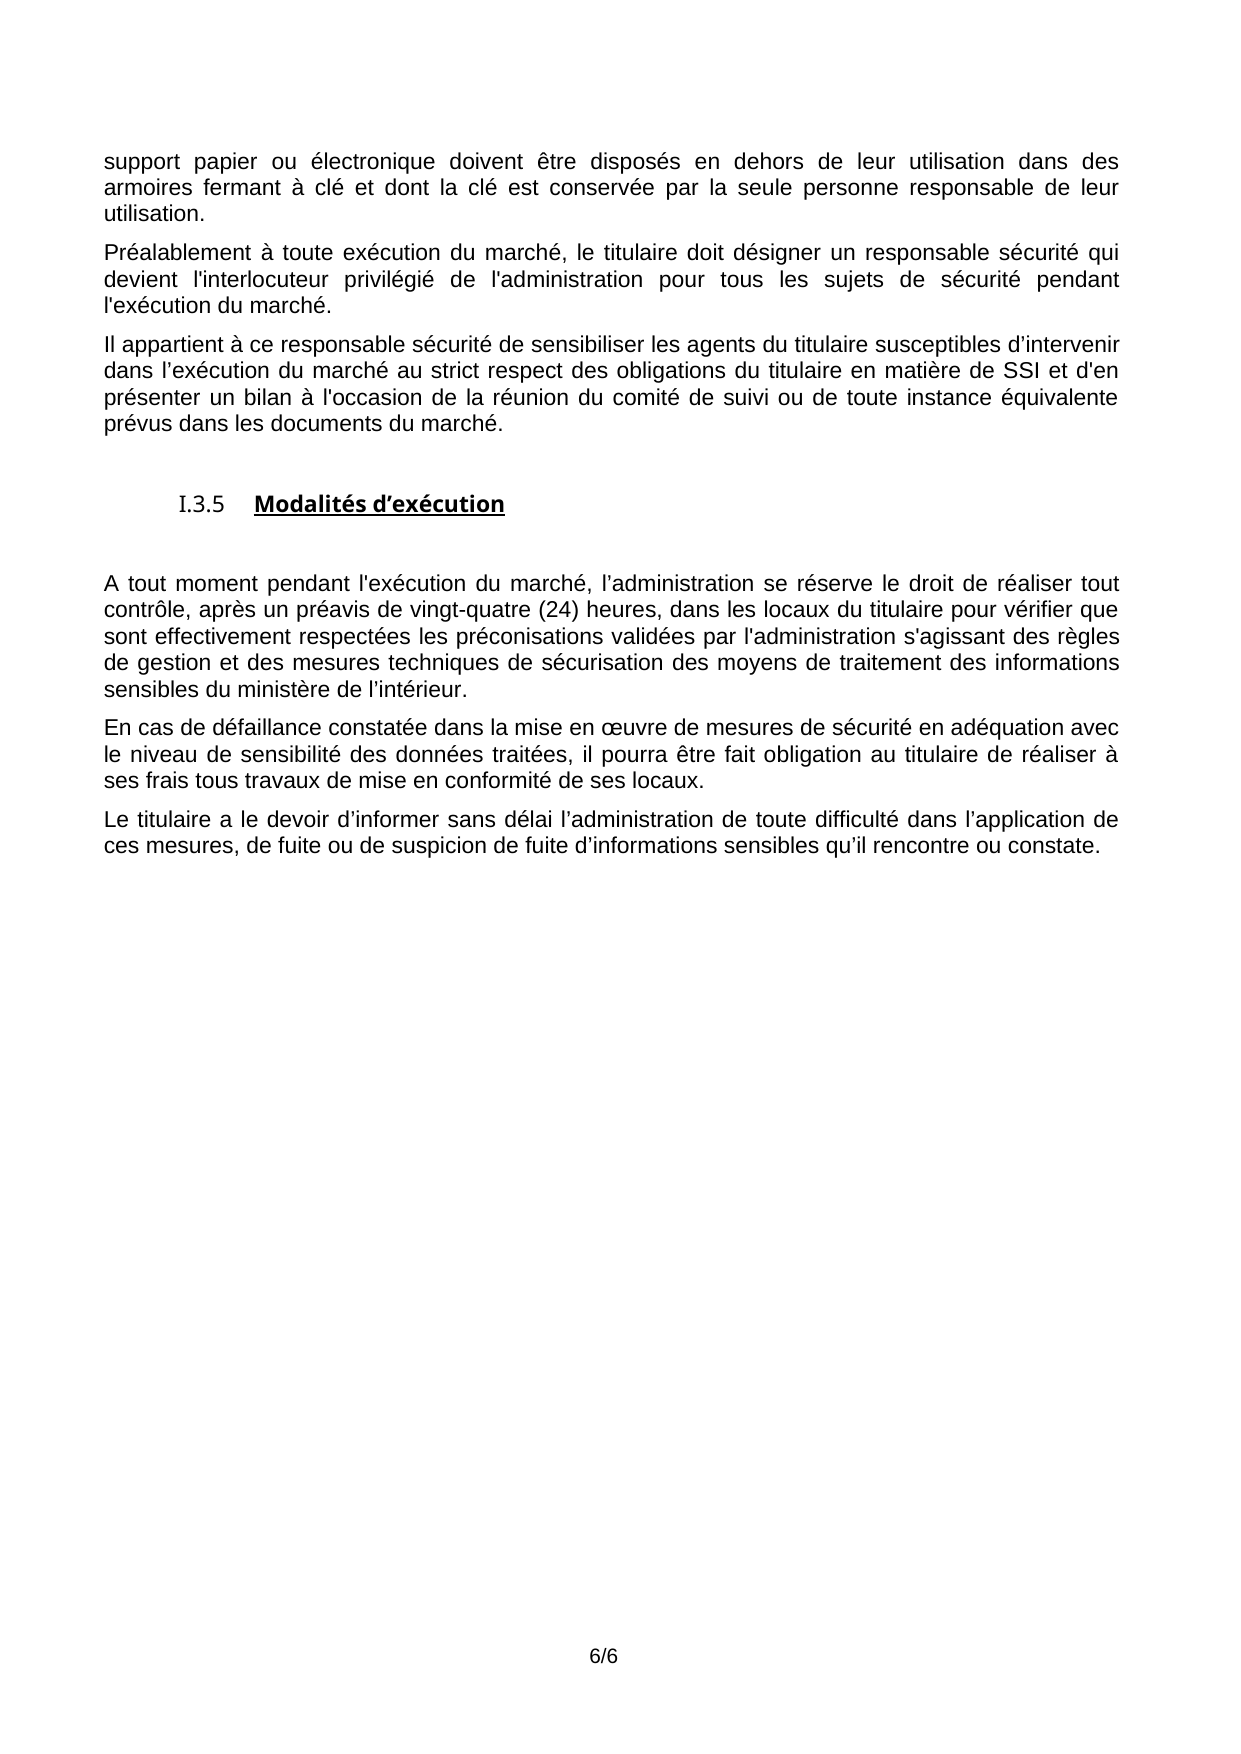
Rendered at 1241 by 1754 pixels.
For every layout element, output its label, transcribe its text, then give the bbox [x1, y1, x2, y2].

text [103, 148, 1120, 227]
text Il appartient à ce responsable sécurité de sensibiliser les agents du titulaire susceptibles d’intervenir dans l’exécution du marché au strict respect des obligations du titulaire en matière de SSI et d'en présenter un bilan à l'occasion de la réunion du comité de suivi ou de toute instance équivalente prévus dans les documents du marché. [103, 331, 1120, 436]
subtitle Modalités d’exécution [178, 487, 1120, 519]
text A tout moment pendant l'exécution du marché, l’administration se réserve le droit de réaliser tout contrôle, après un préavis de vingt-quatre (24) heures, dans les locaux du titulaire pour vérifier que sont effectivement respectées les préconisations validées par l'administration s'agissant des règles de gestion et des mesures techniques de sécurisation des moyens de traitement des informations sensibles du ministère de l’intérieur. [103, 570, 1120, 702]
text En cas de défaillance constatée dans la mise en œuvre de mesures de sécurité en adéquation avec le niveau de sensibilité des données traitées, il pourra être fait obligation au titulaire de réaliser à ses frais tous travaux de mise en conformité de ses locaux. [103, 714, 1120, 793]
text Le titulaire a le devoir d’informer sans délai l’administration de toute difficulté dans l’application de ces mesures, de fuite ou de suspicion de fuite d’informations sensibles qu’il rencontre ou constate. [103, 806, 1120, 859]
text Préalablement à toute exécution du marché, le titulaire doit désigner un responsable sécurité qui devient l'interlocuteur privilégié de l'administration pour tous les sujets de sécurité pendant l'exécution du marché. [103, 239, 1120, 318]
